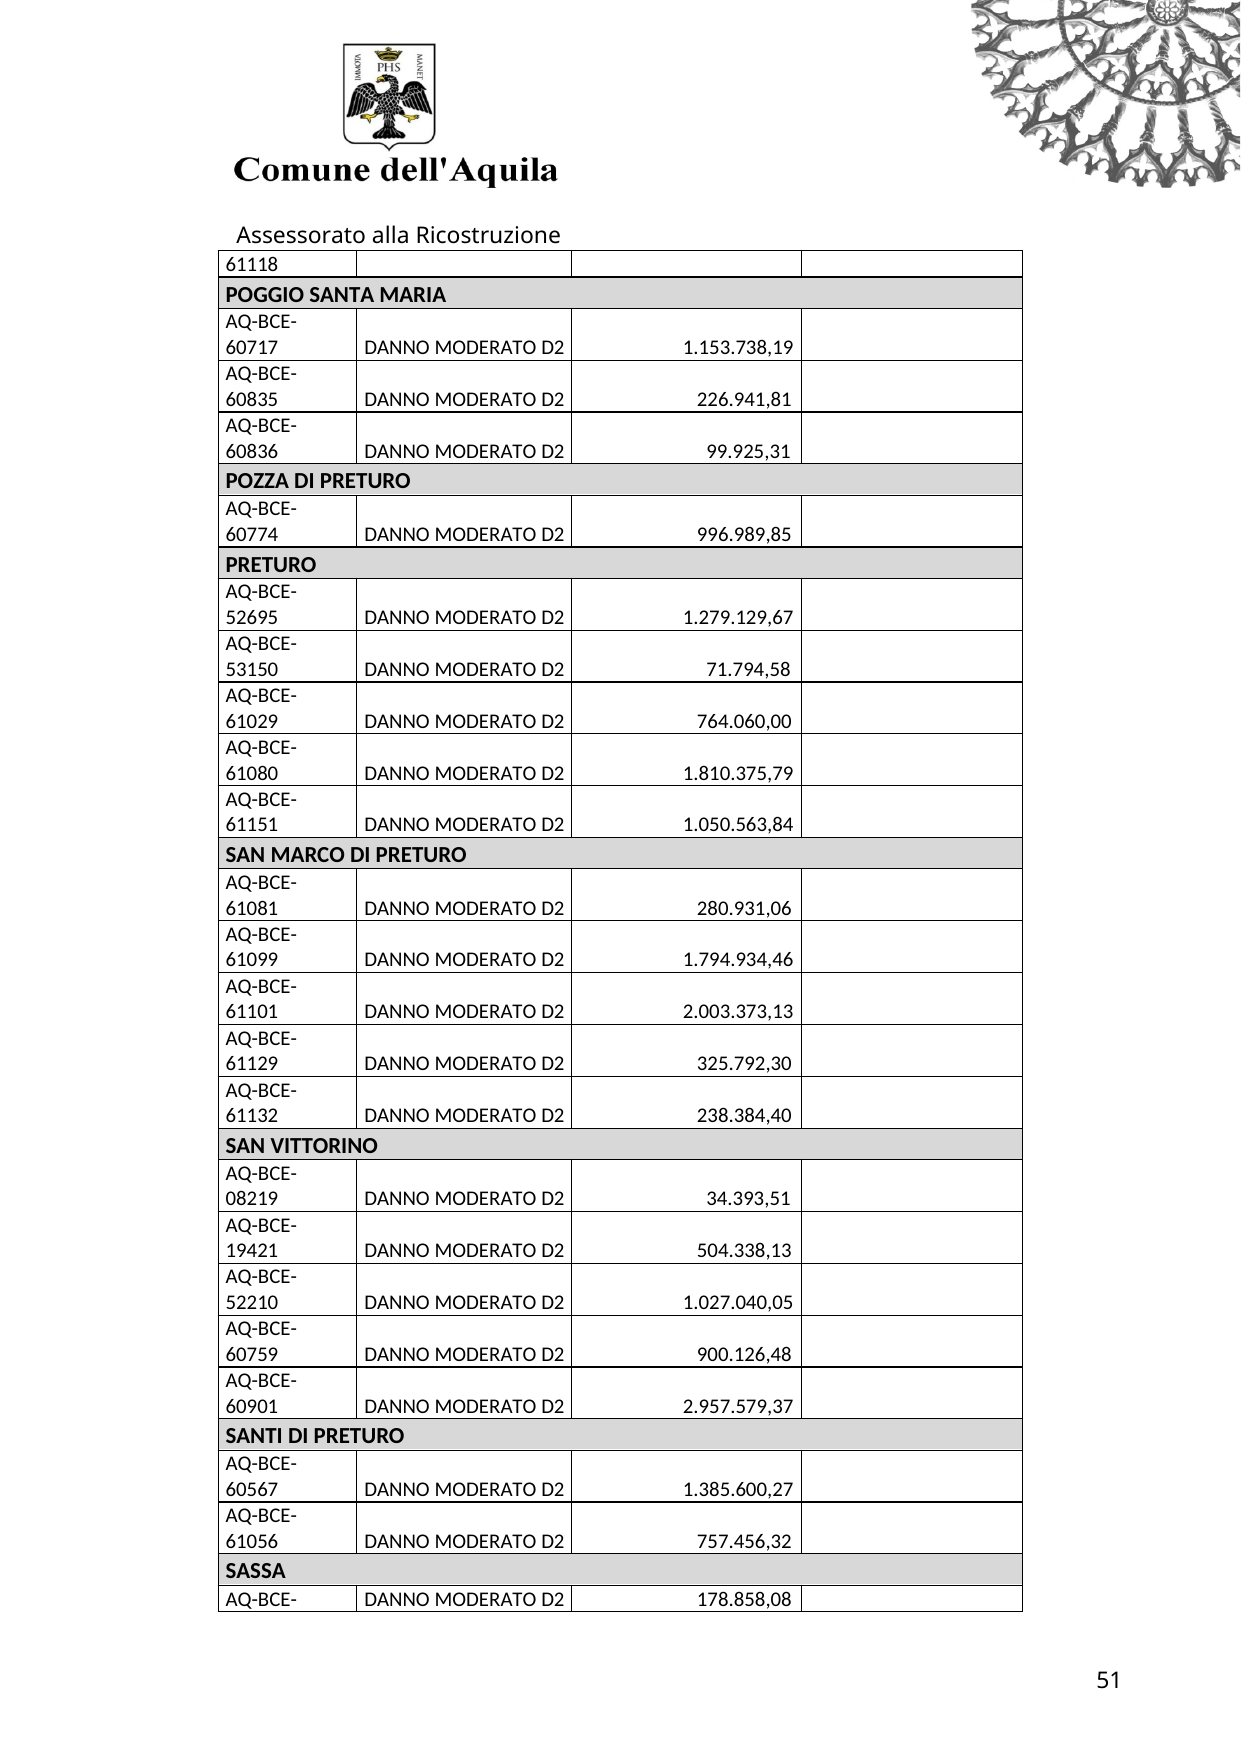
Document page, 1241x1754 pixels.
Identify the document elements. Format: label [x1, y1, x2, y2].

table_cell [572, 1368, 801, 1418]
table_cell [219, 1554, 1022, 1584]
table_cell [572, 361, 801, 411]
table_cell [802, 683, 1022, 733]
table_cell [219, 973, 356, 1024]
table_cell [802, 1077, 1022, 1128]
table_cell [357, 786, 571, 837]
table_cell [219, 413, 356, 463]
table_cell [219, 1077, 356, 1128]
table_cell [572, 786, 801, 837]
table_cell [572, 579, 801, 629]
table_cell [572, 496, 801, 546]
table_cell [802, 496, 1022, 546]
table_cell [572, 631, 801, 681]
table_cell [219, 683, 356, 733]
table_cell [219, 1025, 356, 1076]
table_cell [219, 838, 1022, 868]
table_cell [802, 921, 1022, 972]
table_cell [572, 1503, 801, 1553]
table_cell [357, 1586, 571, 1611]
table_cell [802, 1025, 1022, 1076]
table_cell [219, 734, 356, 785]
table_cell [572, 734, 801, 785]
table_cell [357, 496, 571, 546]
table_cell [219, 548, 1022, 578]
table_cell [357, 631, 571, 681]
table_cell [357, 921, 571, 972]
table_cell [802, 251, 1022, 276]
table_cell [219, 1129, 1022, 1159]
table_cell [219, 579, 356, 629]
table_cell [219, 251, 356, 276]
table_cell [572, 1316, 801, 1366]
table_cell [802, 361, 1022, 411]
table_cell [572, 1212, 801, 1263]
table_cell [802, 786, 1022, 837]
picture [121, 0, 1241, 189]
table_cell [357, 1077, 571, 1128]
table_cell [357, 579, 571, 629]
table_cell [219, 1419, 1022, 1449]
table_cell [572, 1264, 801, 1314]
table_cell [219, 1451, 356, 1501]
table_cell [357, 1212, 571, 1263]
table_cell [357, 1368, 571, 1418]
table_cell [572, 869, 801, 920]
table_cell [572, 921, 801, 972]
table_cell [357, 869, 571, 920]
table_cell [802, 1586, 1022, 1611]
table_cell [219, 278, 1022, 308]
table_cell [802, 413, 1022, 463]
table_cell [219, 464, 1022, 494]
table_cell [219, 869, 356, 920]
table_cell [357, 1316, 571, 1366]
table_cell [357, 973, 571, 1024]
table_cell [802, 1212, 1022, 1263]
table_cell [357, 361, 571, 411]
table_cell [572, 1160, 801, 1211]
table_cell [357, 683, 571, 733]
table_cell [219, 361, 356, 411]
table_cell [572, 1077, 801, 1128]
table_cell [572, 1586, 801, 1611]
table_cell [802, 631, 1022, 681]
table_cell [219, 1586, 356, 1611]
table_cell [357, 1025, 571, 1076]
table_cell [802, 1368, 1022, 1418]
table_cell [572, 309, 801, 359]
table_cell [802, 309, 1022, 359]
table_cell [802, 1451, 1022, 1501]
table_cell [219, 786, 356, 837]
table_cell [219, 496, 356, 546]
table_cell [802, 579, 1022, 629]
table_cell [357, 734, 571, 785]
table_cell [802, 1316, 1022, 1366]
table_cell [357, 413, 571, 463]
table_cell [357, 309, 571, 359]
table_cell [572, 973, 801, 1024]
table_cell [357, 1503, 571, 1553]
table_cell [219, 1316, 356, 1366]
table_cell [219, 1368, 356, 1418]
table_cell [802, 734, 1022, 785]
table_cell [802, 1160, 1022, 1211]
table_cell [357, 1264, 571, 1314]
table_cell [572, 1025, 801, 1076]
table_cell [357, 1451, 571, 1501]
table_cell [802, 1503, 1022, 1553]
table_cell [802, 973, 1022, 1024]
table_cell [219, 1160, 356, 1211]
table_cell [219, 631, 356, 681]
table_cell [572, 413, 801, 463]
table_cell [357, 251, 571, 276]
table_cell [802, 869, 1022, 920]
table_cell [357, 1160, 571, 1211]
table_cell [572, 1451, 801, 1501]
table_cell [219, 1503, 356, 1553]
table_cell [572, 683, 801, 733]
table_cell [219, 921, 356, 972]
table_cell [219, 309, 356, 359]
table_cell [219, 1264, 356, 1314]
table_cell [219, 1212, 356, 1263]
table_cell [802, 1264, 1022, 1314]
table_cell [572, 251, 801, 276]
